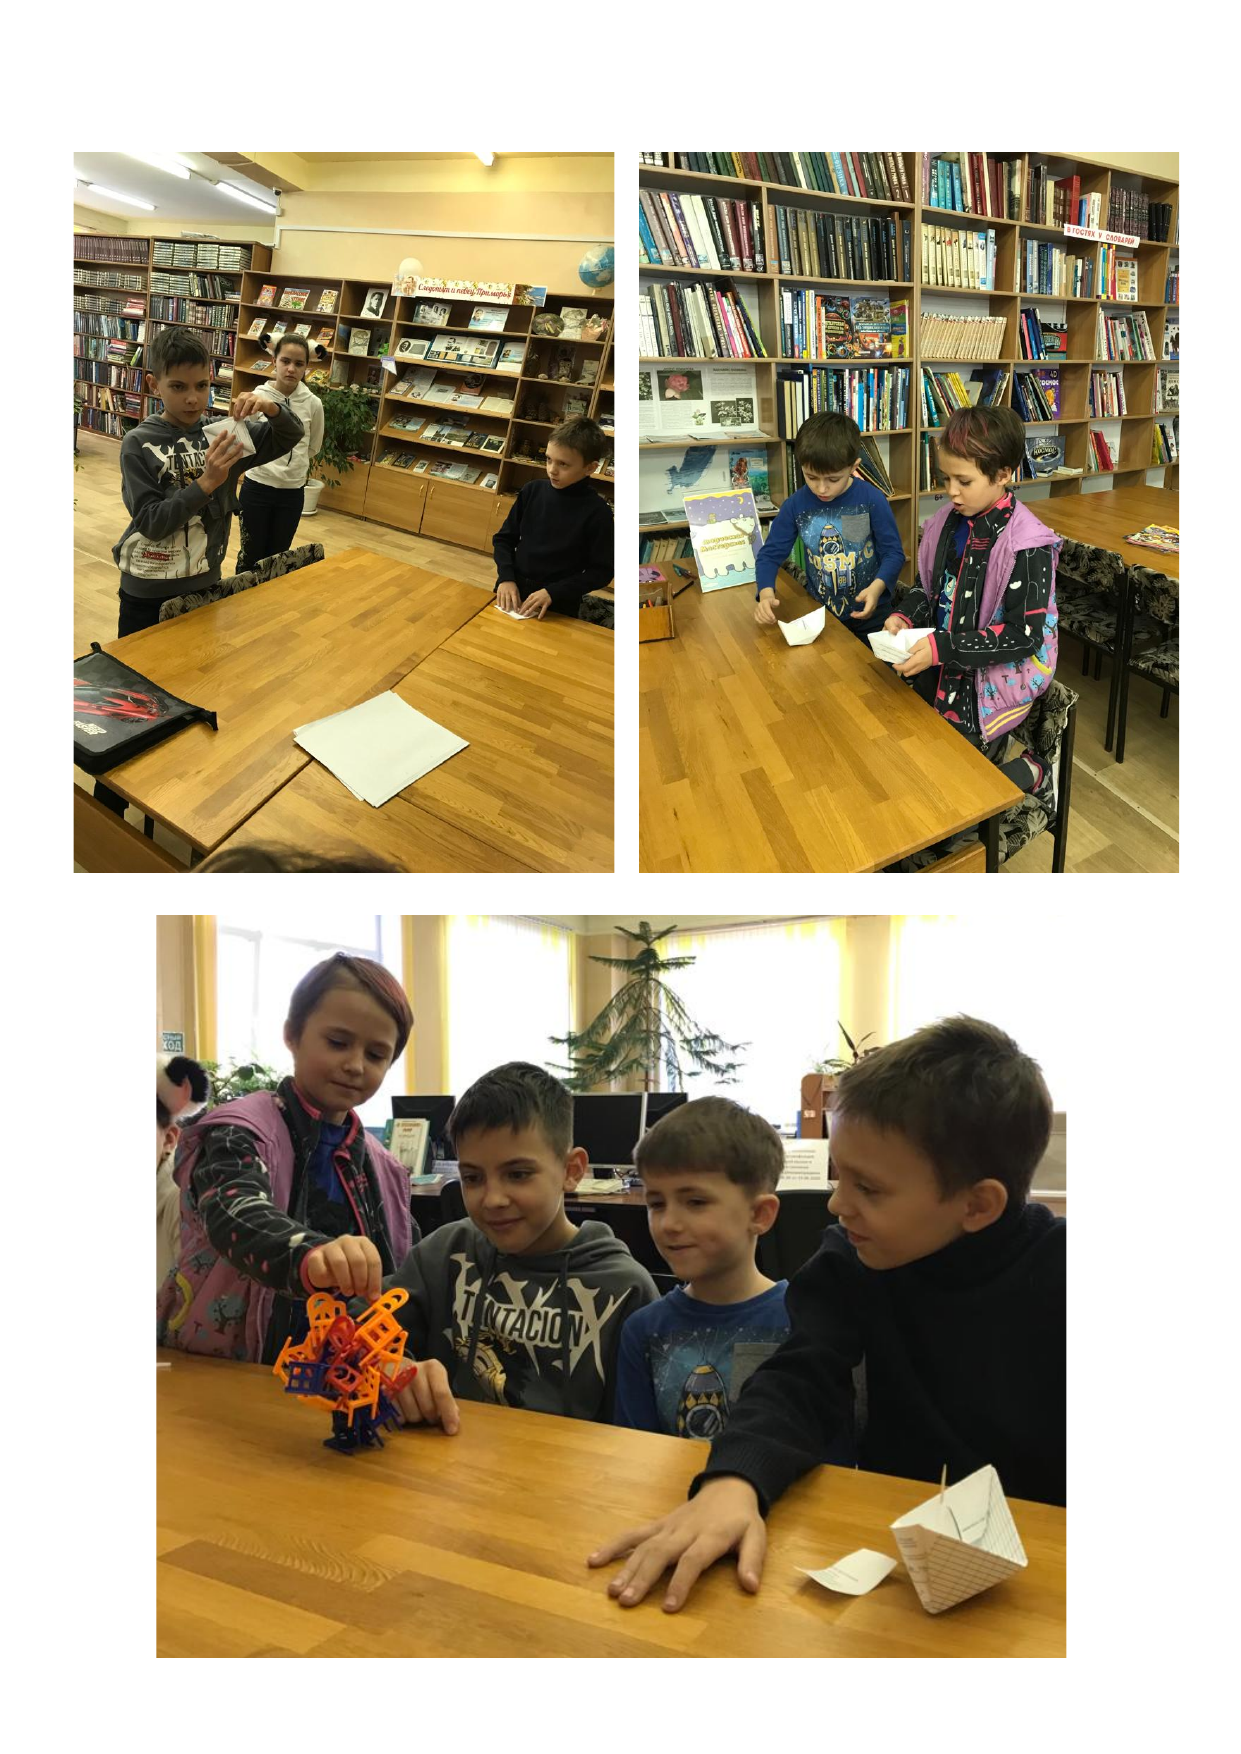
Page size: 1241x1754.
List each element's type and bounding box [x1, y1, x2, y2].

picture [73, 152, 615, 873]
picture [156, 915, 1067, 1658]
picture [639, 152, 1180, 873]
